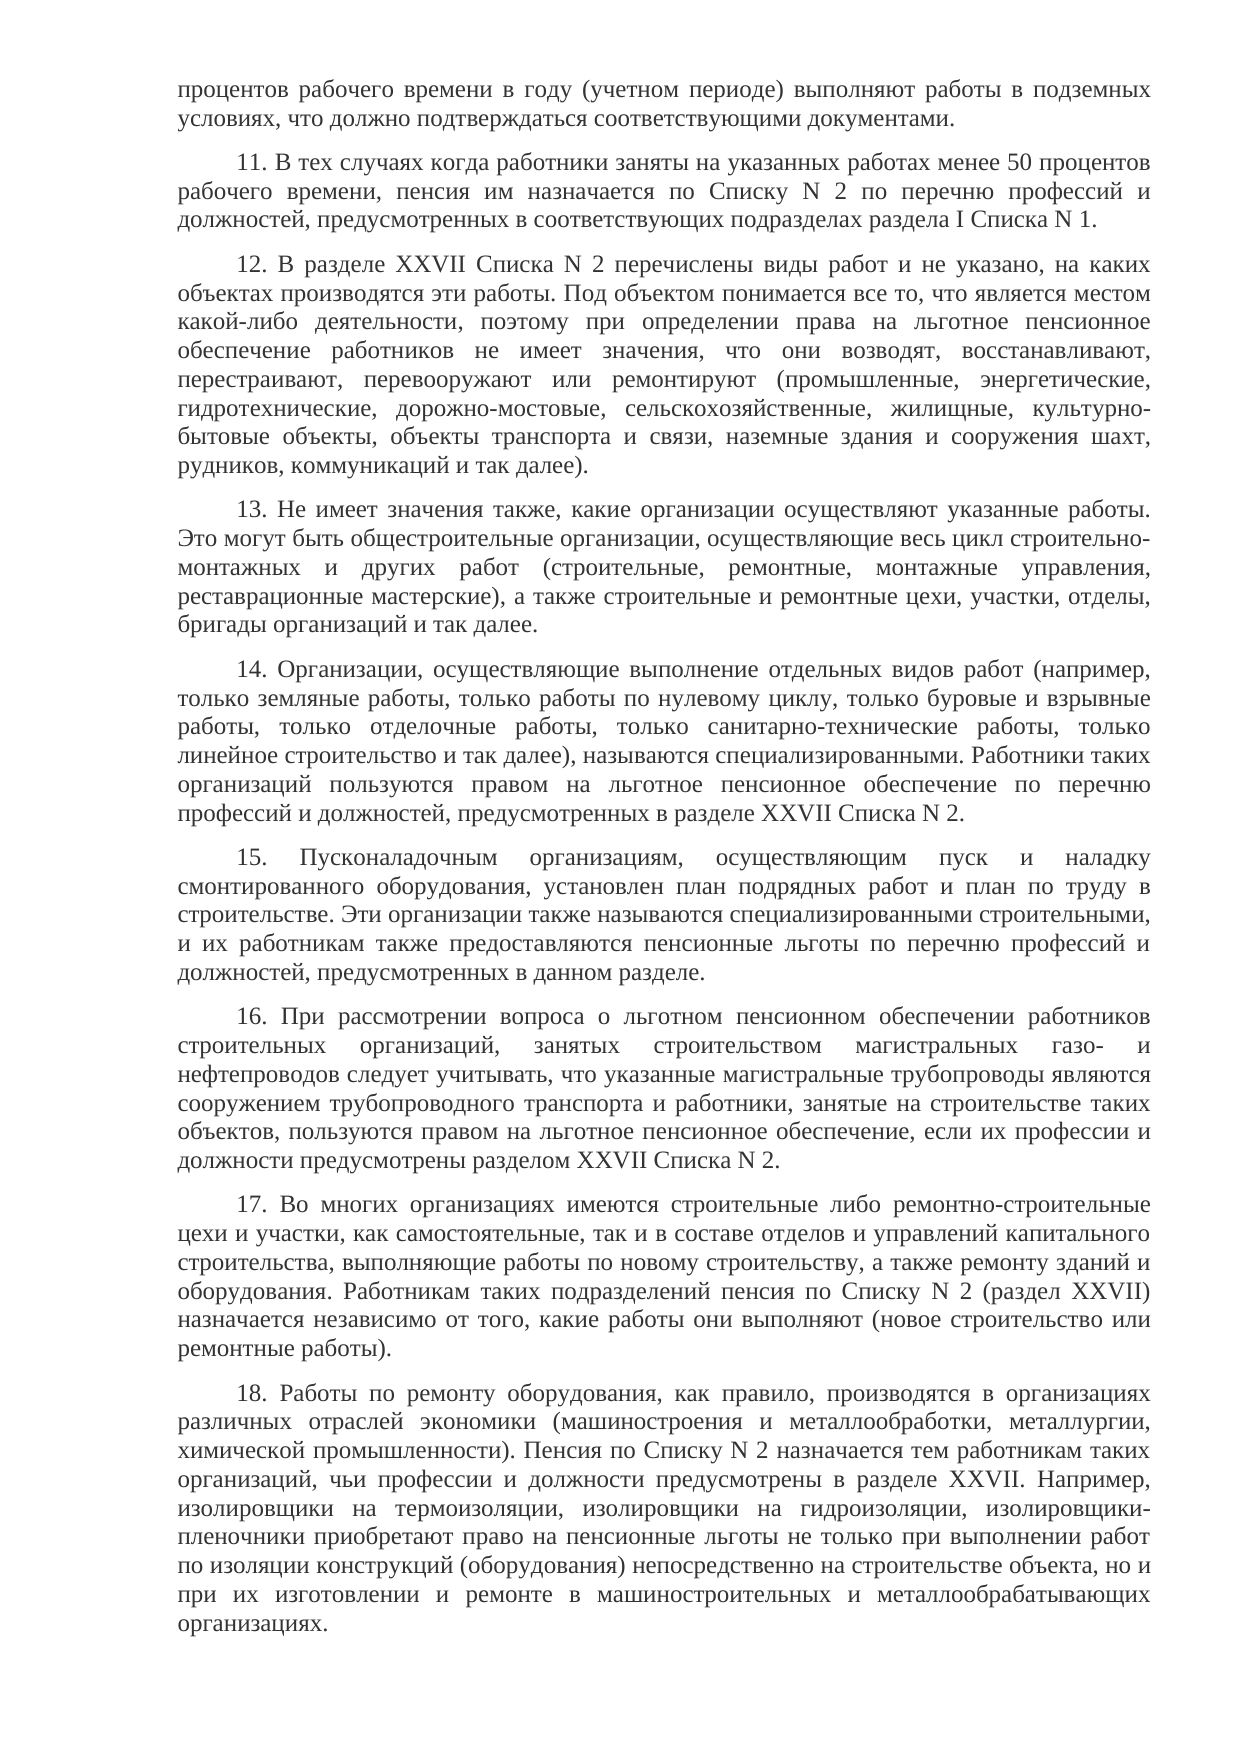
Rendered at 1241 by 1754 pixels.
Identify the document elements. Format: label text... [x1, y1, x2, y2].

text 14. Организации, осуществляющие выполнение отдельных видов работ (например, только земляные работы, только работы по нулевому циклу, только буровые и взрывные работы, только отделочные работы, только санитарно-технические работы, только линейное строительство и так далее), называются специализированными. Работники таких организаций пользуются правом на льготное пенсионное обеспечение по перечню профессий и должностей, предусмотренных в разделе ХХVII Списка N 2. [177, 654, 1152, 826]
text 12. В разделе ХХVII Списка N 2 перечислены виды работ и не указано, на каких объектах производятся эти работы. Под объектом понимается все то, что является местом какой-либо деятельности, поэтому при определении права на льготное пенсионное обеспечение работников не имеет значения, что они возводят, восстанавливают, перестраивают, перевооружают или ремонтируют (промышленные, энергетические, гидротехнические, дорожно-мостовые, сельскохозяйственные, жилищные, культурно-бытовые объекты, объекты транспорта и связи, наземные здания и сооружения шахт, рудников, коммуникаций и так далее). [177, 249, 1152, 479]
text 15. Пусконаладочным организациям, осуществляющим пуск и наладку смонтированного оборудования, установлен план подрядных работ и план по труду в строительстве. Эти организации также называются специализированными строительными, и их работникам также предоставляются пенсионные льготы по перечню профессий и должностей, предусмотренных в данном разделе. [177, 842, 1152, 986]
text 16. При рассмотрении вопроса о льготном пенсионном обеспечении работников строительных организаций, занятых строительством магистральных газо- и нефтепроводов следует учитывать, что указанные магистральные трубопроводы являются сооружением трубопроводного транспорта и работники, занятые на строительстве таких объектов, пользуются правом на льготное пенсионное обеспечение, если их профессии и должности предусмотрены разделом ХХVII Списка N 2. [177, 1001, 1152, 1174]
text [177, 74, 1152, 131]
text 13. Не имеет значения также, какие организации осуществляют указанные работы. Это могут быть общестроительные организации, осуществляющие весь цикл строительно-монтажных и других работ (строительные, ремонтные, монтажные управления, реставрационные мастерские), а также строительные и ремонтные цехи, участки, отделы, бригады организаций и так далее. [177, 494, 1152, 638]
text 18. Работы по ремонту оборудования, как правило, производятся в организациях различных отраслей экономики (машиностроения и металлообработки, металлургии, химической промышленности). Пенсия по Списку N 2 назначается тем работникам таких организаций, чьи профессии и должности предусмотрены в разделе ХХVII. Например, изолировщики на термоизоляции, изолировщики на гидроизоляции, изолировщики-пленочники приобретают право на пенсионные льготы не только при выполнении работ по изоляции конструкций (оборудования) непосредственно на строительстве объекта, но и при их изготовлении и ремонте в машиностроительных и металлообрабатывающих организациях. [177, 1378, 1152, 1636]
text 11. В тех случаях когда работники заняты на указанных работах менее 50 процентов рабочего времени, пенсия им назначается по Списку N 2 по перечню профессий и должностей, предусмотренных в соответствующих подразделах раздела I Списка N 1. [177, 147, 1152, 233]
text 17. Во многих организациях имеются строительные либо ремонтно-строительные цехи и участки, как самостоятельные, так и в составе отделов и управлений капитального строительства, выполняющие работы по новому строительству, а также ремонту зданий и оборудования. Работникам таких подразделений пенсия по Списку N 2 (раздел ХХVII) назначается независимо от того, какие работы они выполняют (новое строительство или ремонтные работы). [177, 1189, 1152, 1362]
